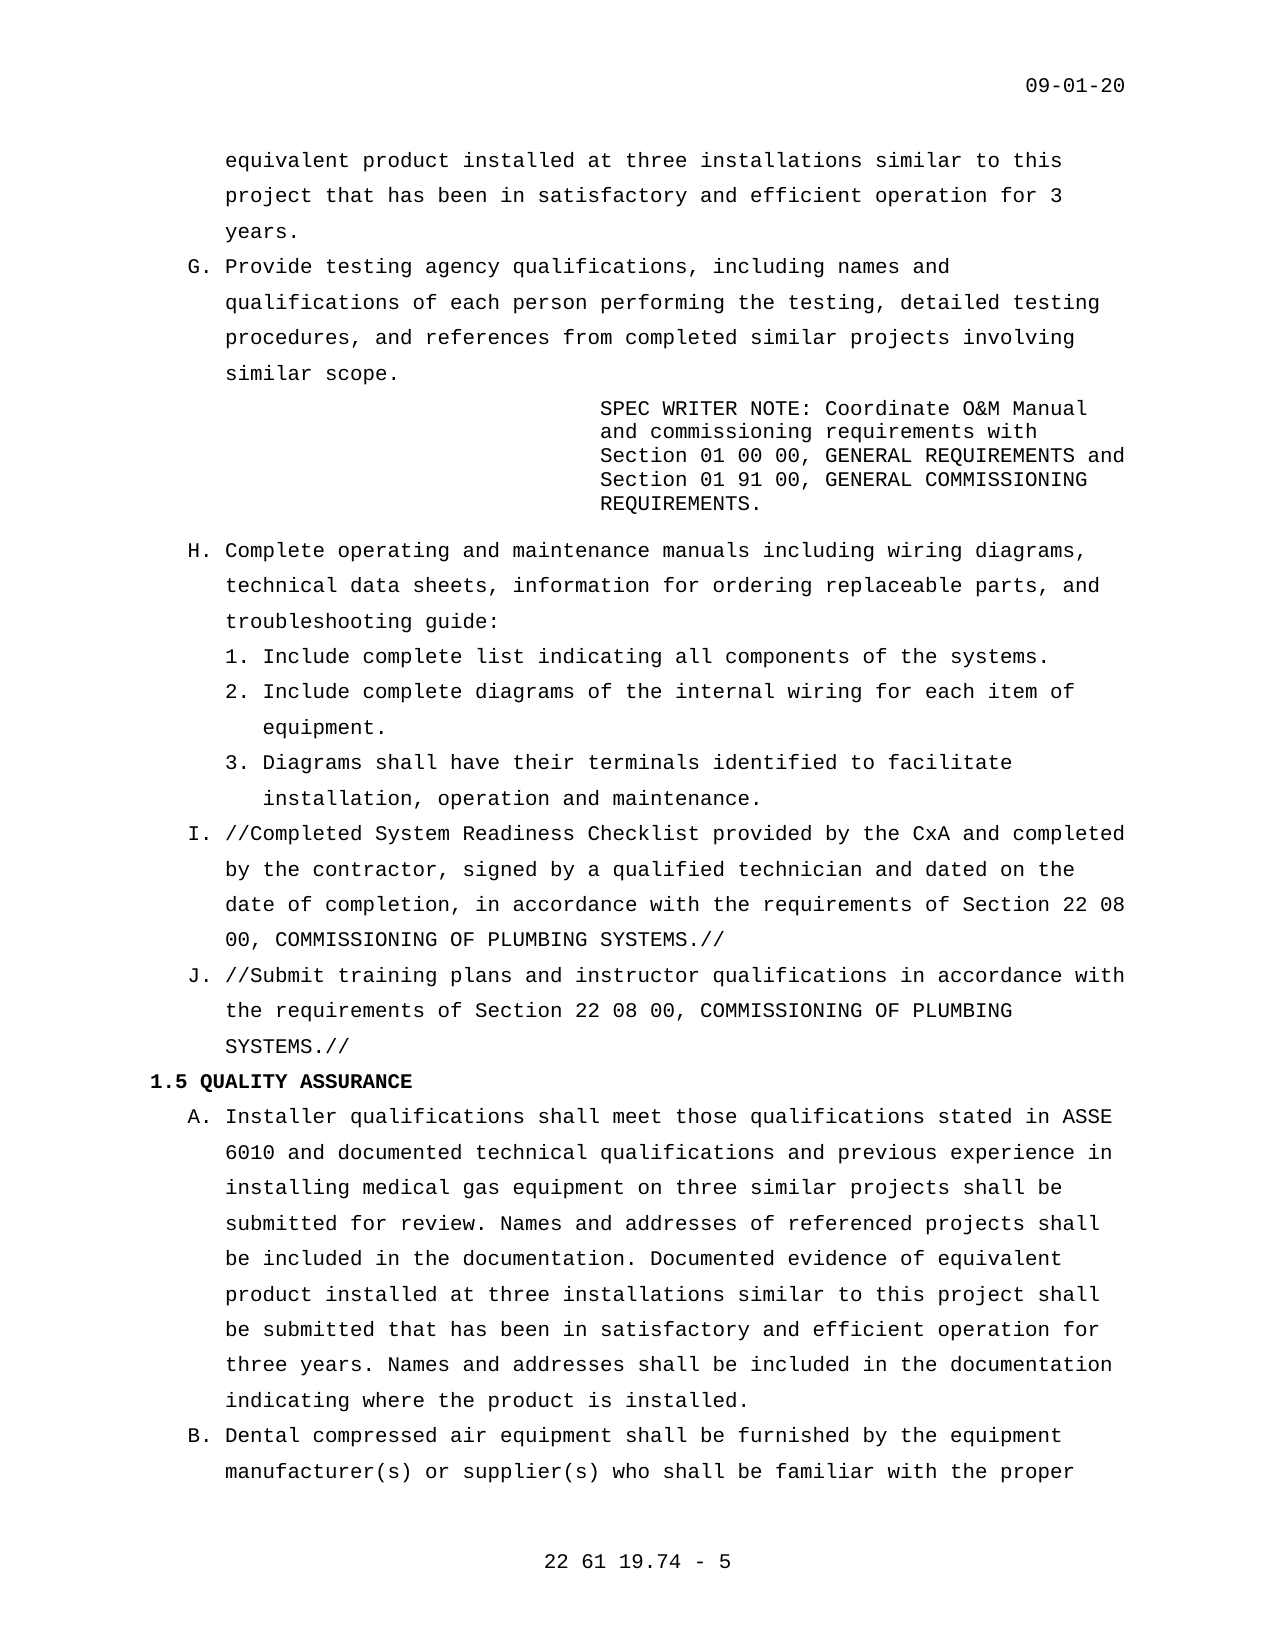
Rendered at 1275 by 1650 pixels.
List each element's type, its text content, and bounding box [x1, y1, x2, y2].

text Diagrams shall have their terminals identified to facilitate installation, operation and maintenance. [225, 752, 1125, 811]
text Complete operating and maintenance manuals including wiring diagrams, technical data sheets, information for ordering replaceable parts, and troubleshooting guide: [187, 540, 1125, 634]
text //Completed System Readiness Checklist provided by the CxA and completed by the contractor, signed by a qualified technician and dated on the date of completion, in accordance with the requirements of Section 22 08 00, COMMISSIONING OF PLUMBING SYSTEMS.// [187, 823, 1125, 953]
text Provide testing agency qualifications, including names and qualifications of each person performing the testing, detailed testing procedures, and references from completed similar projects involving similar scope. [187, 256, 1125, 386]
text SPEC WRITER NOTE: Coordinate O&M Manual and commissioning requirements with Section 01 00 00, GENERAL REQUIREMENTS and Section 01 91 00, GENERAL COMMISSIONING REQUIREMENTS. [600, 398, 1125, 516]
text QUALITY ASSURANCE [150, 1071, 1125, 1095]
text Include complete diagrams of the internal wiring for each item of equipment. [225, 681, 1125, 741]
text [187, 150, 1125, 244]
text Installer qualifications shall meet those qualifications stated in ASSE 6010 and documented technical qualifications and previous experience in installing medical gas equipment on three similar projects shall be submitted for review. Names and addresses of referenced projects shall be included in the documentation. Documented evidence of equivalent product installed at three installations similar to this project shall be submitted that has been in satisfactory and efficient operation for three years. Names and addresses shall be included in the documentation indicating where the product is installed. [187, 1106, 1125, 1413]
text Include complete list indicating all components of the systems. [225, 646, 1125, 670]
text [187, 1425, 1125, 1484]
text //Submit training plans and instructor qualifications in accordance with the requirements of Section 22 08 00, COMMISSIONING OF PLUMBING SYSTEMS.// [187, 965, 1125, 1059]
